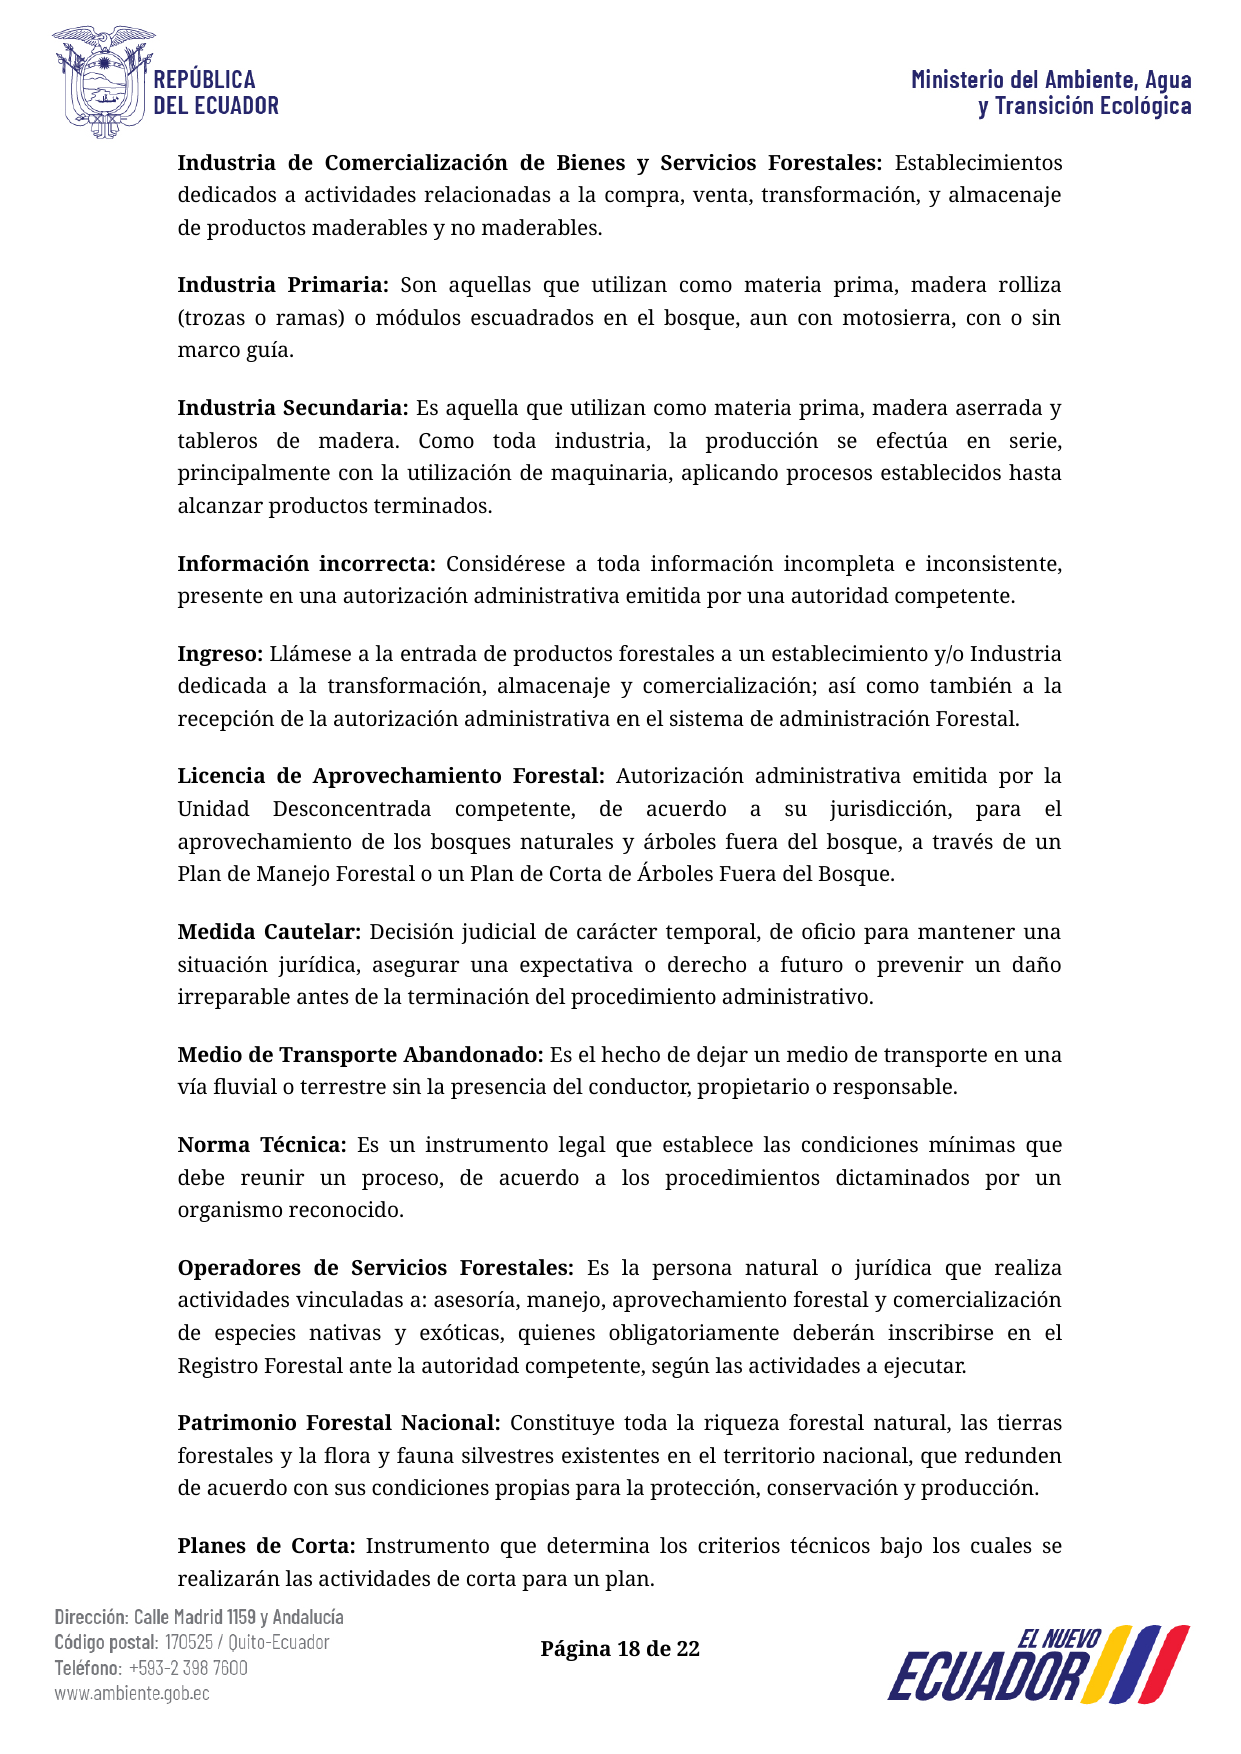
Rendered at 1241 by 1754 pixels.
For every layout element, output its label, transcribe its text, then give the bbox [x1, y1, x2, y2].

text Planes de Corta: Instrumento que determina los criterios técnicos bajo los cuales se realizarán las actividades de corta para un plan. [177, 1531, 1063, 1592]
text Patrimonio Forestal Nacional: Constituye toda la riqueza forestal natural, las tierras forestales y la flora y fauna silvestres existentes en el territorio nacional, que redunden de acuerdo con sus condiciones propias para la protección, conservación y producción. [177, 1408, 1063, 1502]
text Industria de Comercialización de Bienes y Servicios Forestales: Establecimientos dedicados a actividades relacionadas a la compra, venta, transformación, y almacenaje de productos maderables y no maderables. [177, 148, 1063, 241]
text Industria Primaria: Son aquellas que utilizan como materia prima, madera rolliza (trozas o ramas) o módulos escuadrados en el bosque, aun con motosierra, con o sin marco guía. [177, 270, 1063, 364]
picture [0, 1585, 1241, 1742]
text Medio de Transporte Abandonado: Es el hecho de dejar un medio de transporte en una vía fluvial o terrestre sin la presencia del conductor, propietario o responsable. [177, 1040, 1063, 1101]
text Medida Cautelar: Decisión judicial de carácter temporal, de oficio para mantener una situación jurídica, asegurar una expectativa o derecho a futuro o prevenir un daño irreparable antes de la terminación del procedimiento administrativo. [177, 917, 1063, 1011]
picture [0, 4, 1241, 148]
text Licencia de Aprovechamiento Forestal: Autorización administrativa emitida por la Unidad Desconcentrada competente, de acuerdo a su jurisdicción, para el aprovechamiento de los bosques naturales y árboles fuera del bosque, a través de un Plan de Manejo Forestal o un Plan de Corta de Árboles Fuera del Bosque. [177, 762, 1063, 888]
text Operadores de Servicios Forestales: Es la persona natural o jurídica que realiza actividades vinculadas a: asesoría, manejo, aprovechamiento forestal y comercialización de especies nativas y exóticas, quienes obligatoriamente deberán inscribirse en el Registro Forestal ante la autoridad competente, según las actividades a ejecutar. [177, 1253, 1063, 1379]
text Norma Técnica: Es un instrumento legal que establece las condiciones mínimas que debe reunir un proceso, de acuerdo a los procedimientos dictaminados por un organismo reconocido. [177, 1130, 1063, 1224]
text Ingreso: Llámese a la entrada de productos forestales a un establecimiento y/o Industria dedicada a la transformación, almacenaje y comercialización; así como también a la recepción de la autorización administrativa en el sistema de administración Forestal. [177, 639, 1063, 732]
text Industria Secundaria: Es aquella que utilizan como materia prima, madera aserrada y tableros de madera. Como toda industria, la producción se efectúa en serie, principalmente con la utilización de maquinaria, aplicando procesos establecidos hasta alcanzar productos terminados. [177, 393, 1063, 519]
text Información incorrecta: Considérese a toda información incompleta e inconsistente, presente en una autorización administrativa emitida por una autoridad competente. [177, 549, 1063, 610]
